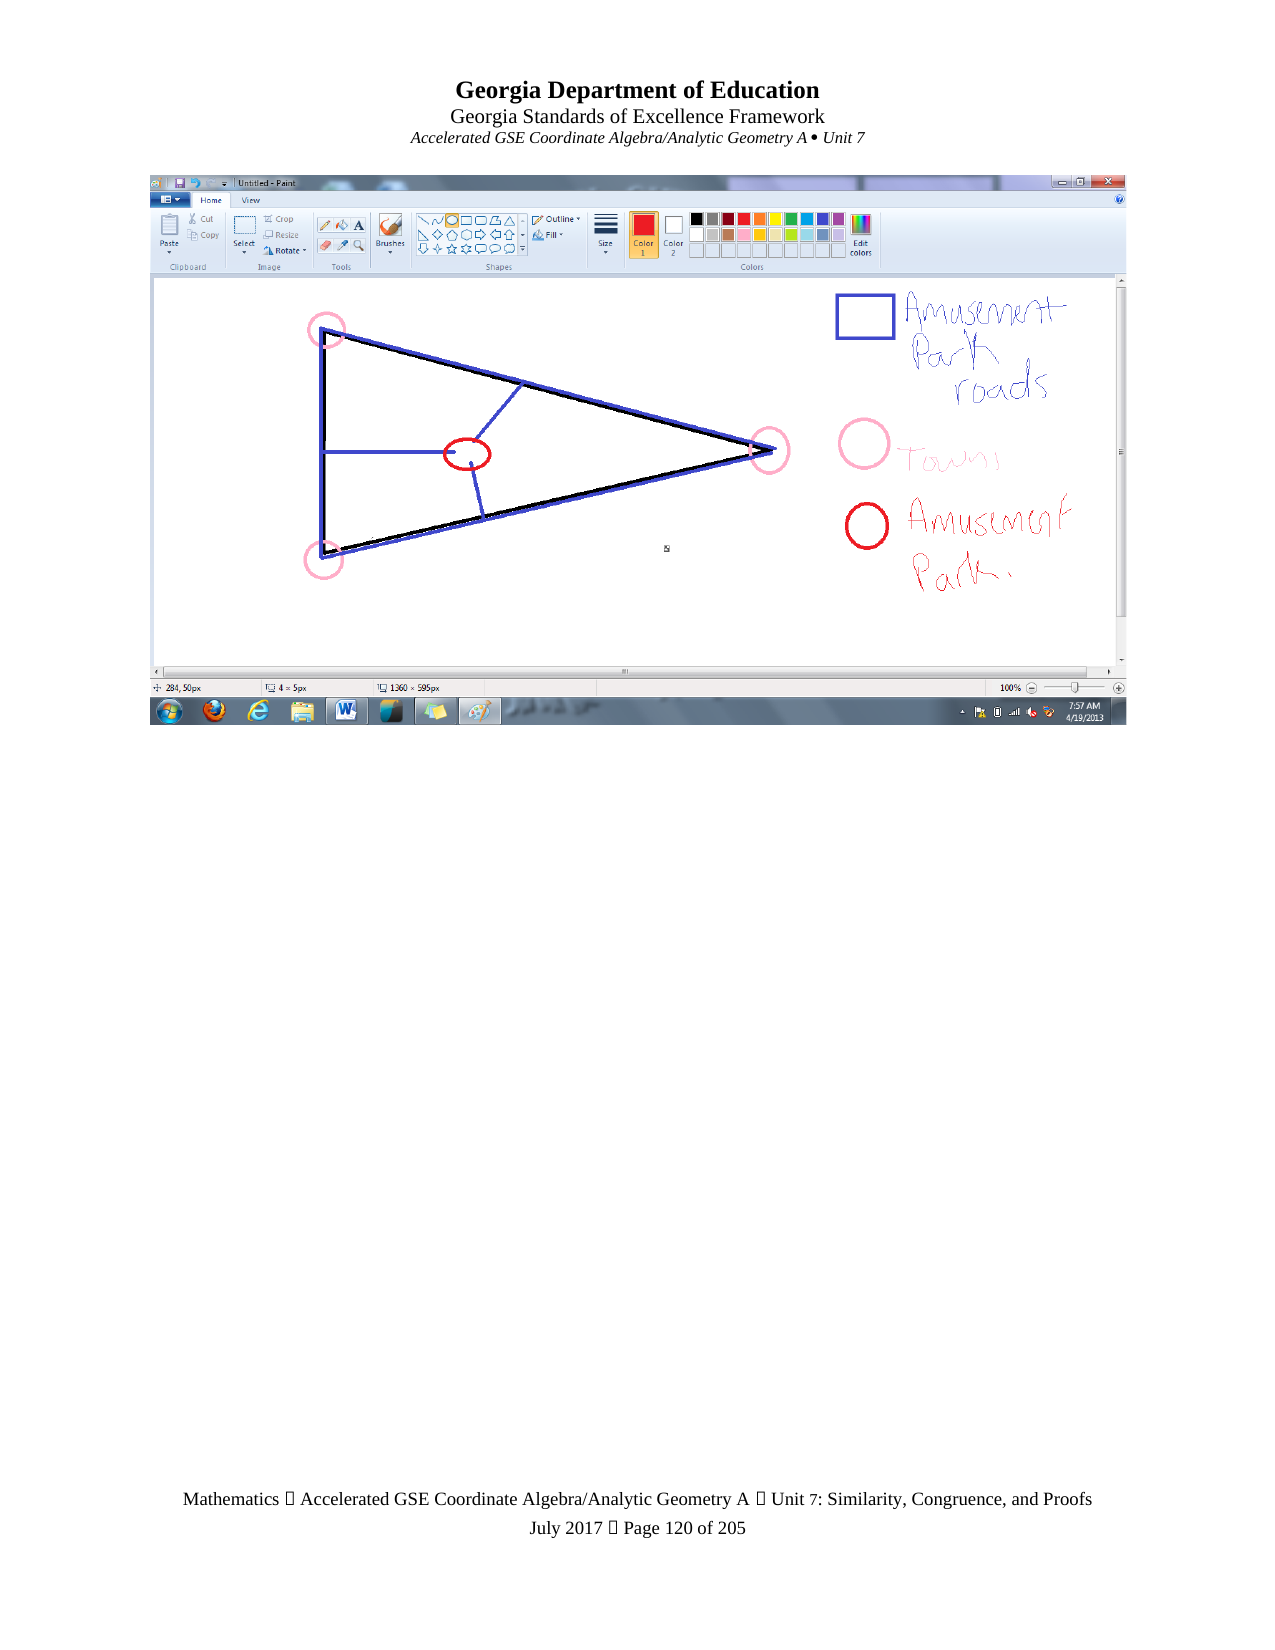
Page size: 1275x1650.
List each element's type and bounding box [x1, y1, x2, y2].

picture [150, 175, 1127, 725]
